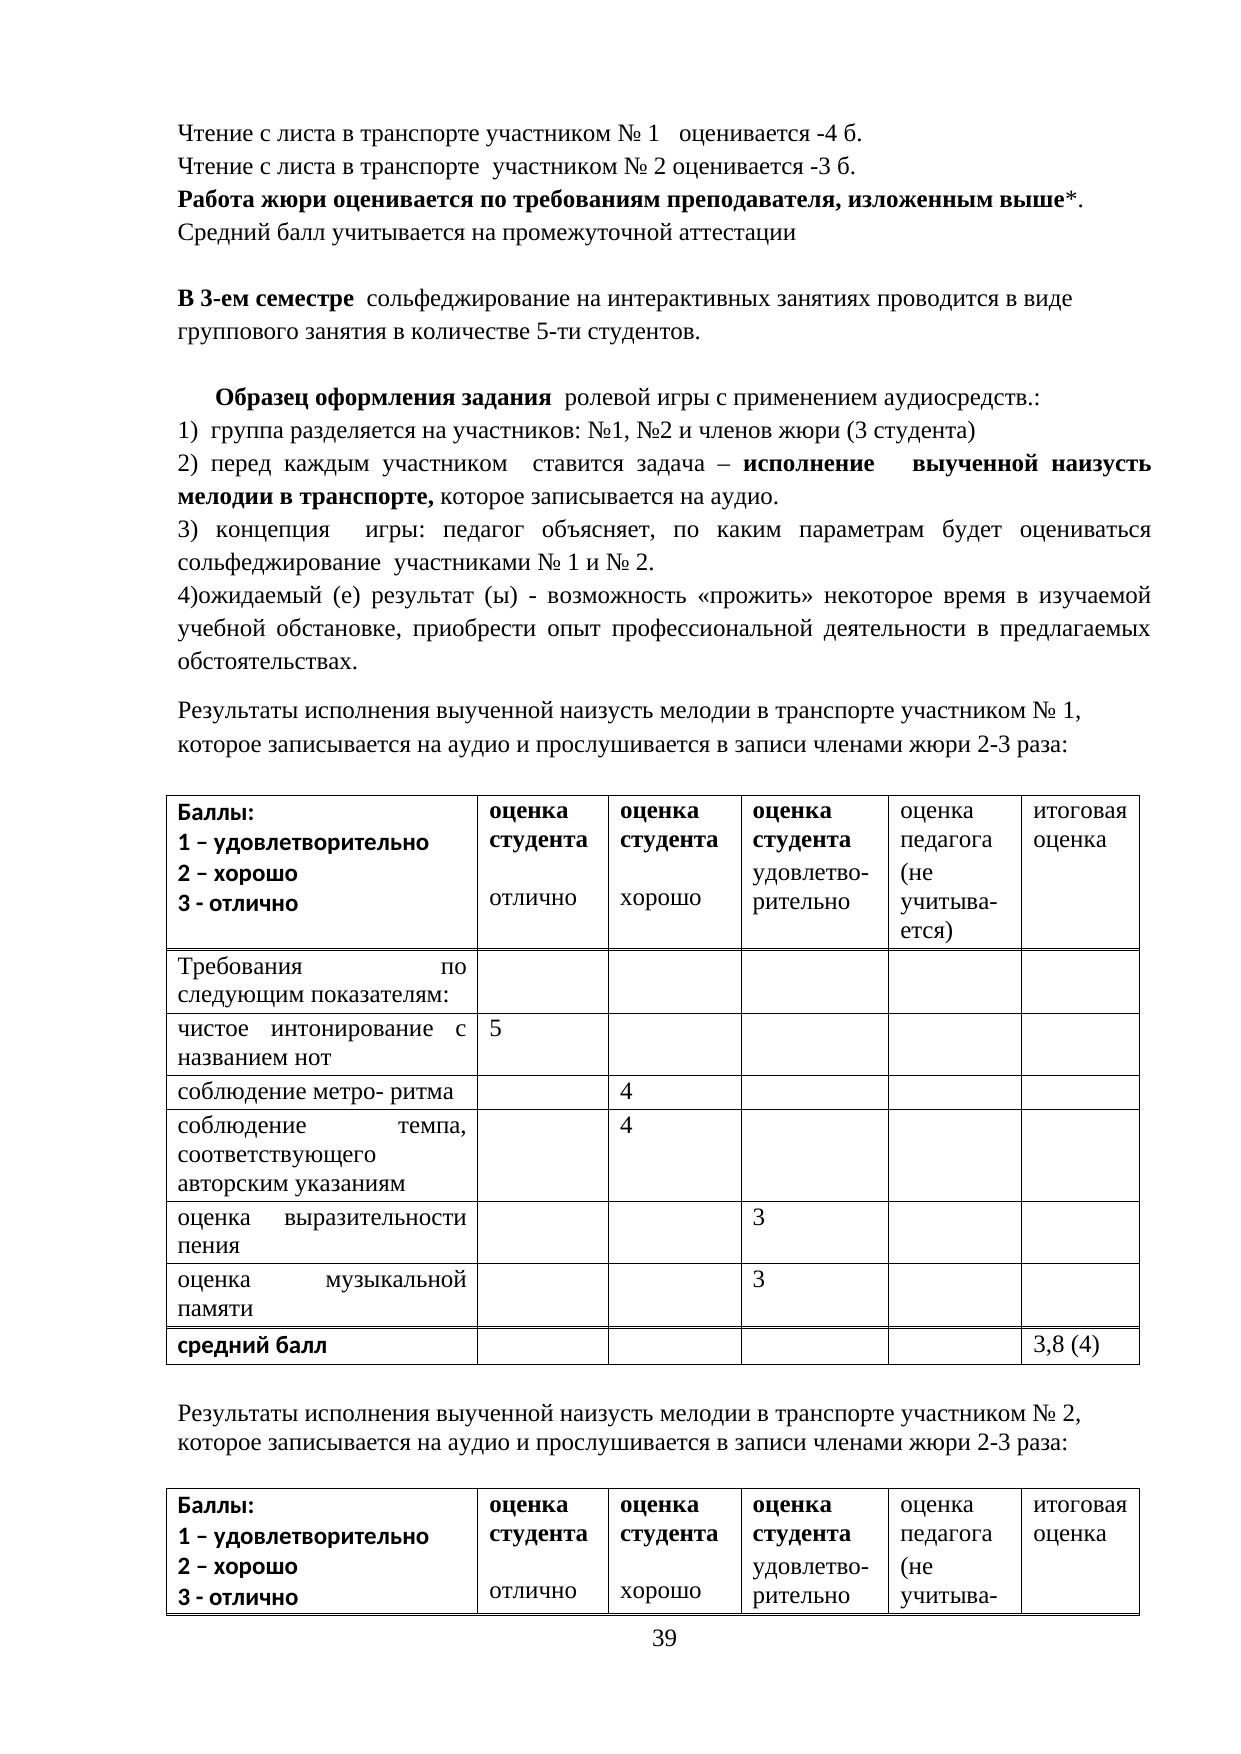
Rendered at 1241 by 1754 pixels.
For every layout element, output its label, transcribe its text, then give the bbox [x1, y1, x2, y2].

text 1) группа разделяется на участников: №1, №2 и членов жюри (3 студента) [177, 415, 1152, 443]
text Средний балл учитывается на промежуточной аттестации [177, 217, 1152, 246]
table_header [478, 1489, 608, 1613]
table_cell чистое интонирование с названием нот [167, 1014, 477, 1075]
table_cell [889, 1329, 1021, 1364]
table_cell [1022, 1014, 1139, 1075]
table_cell [742, 951, 888, 1012]
table_cell 3 [742, 1264, 888, 1326]
table_cell [889, 1264, 1021, 1326]
table_cell [1022, 1076, 1139, 1109]
table_header оценка студента отлично [478, 796, 608, 948]
table_cell [609, 1202, 741, 1263]
table_cell [742, 1329, 888, 1364]
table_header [742, 1489, 888, 1613]
table_cell [609, 1014, 741, 1075]
table_cell [609, 951, 741, 1012]
table_cell оценка выразительности пения [167, 1202, 477, 1263]
text Образец оформления задания ролевой игры с применением аудиосредств.: [177, 382, 1152, 411]
text Результаты исполнения выученной наизусть мелодии в транспорте участником № 1, которое записывается на аудио и прослушивается в записи членами жюри 2-3 раза: [177, 696, 1152, 757]
table_cell [889, 1076, 1021, 1109]
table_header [889, 1489, 1021, 1613]
text Чтение с листа в транспорте участником № 2 оценивается -3 б. [177, 151, 1152, 180]
text 4)ожидаемый (е) результат (ы) - возможность «прожить» некоторое время в изучаемой учебной обстановке, приобрести опыт профессиональной деятельности в предлагаемых обстоятельствах. [177, 580, 1152, 675]
table_cell [478, 1202, 608, 1263]
table_cell Требования по следующим показателям: [167, 951, 477, 1012]
table_header оценка педагога (не учитыва-ется) [889, 796, 1021, 948]
table_header оценка студента удовлетво-рительно [742, 796, 888, 948]
table_cell [478, 1329, 608, 1364]
text Результаты исполнения выученной наизусть мелодии в транспорте участником № 2, которое записывается на аудио и прослушивается в записи членами жюри 2-3 раза: [177, 1398, 1152, 1455]
table_cell [889, 1202, 1021, 1263]
text 3) концепция игры: педагог объясняет, по каким параметрам будет оцениваться сольфеджирование участниками № 1 и № 2. [177, 514, 1152, 576]
table_cell 4 [609, 1110, 741, 1201]
table_cell [889, 1014, 1021, 1075]
table_cell [889, 951, 1021, 1012]
table_cell [609, 1264, 741, 1326]
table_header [167, 1489, 477, 1613]
text 2) перед каждым участником ставится задача – исполнение выученной наизусть мелодии в транспорте, которое записывается на аудио. [177, 448, 1152, 509]
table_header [609, 1489, 741, 1613]
table_cell соблюдение метро- ритма [167, 1076, 477, 1109]
table_cell [742, 1014, 888, 1075]
table_cell 3,8 (4) [1022, 1329, 1139, 1364]
table_cell [609, 1329, 741, 1364]
table_cell [478, 951, 608, 1012]
text В 3-ем семестре сольфеджирование на интерактивных занятиях проводится в виде группового занятия в количестве 5-ти студентов. [177, 283, 1152, 344]
table_cell средний балл [167, 1329, 477, 1364]
table_cell [478, 1264, 608, 1326]
table_cell оценка музыкальной памяти [167, 1264, 477, 1326]
table_cell 3 [742, 1202, 888, 1263]
table_cell соблюдение темпа, соответствующего авторским указаниям [167, 1110, 477, 1201]
table_cell [1022, 1110, 1139, 1201]
table_cell [478, 1110, 608, 1201]
table_cell 5 [478, 1014, 608, 1075]
table_header итоговая оценка [1022, 796, 1139, 948]
table_cell [1022, 1202, 1139, 1263]
table_cell [742, 1076, 888, 1109]
table_cell [889, 1110, 1021, 1201]
text Работа жюри оценивается по требованиям преподавателя, изложенным выше*. [177, 184, 1152, 213]
table_cell [478, 1076, 608, 1109]
table_cell 4 [609, 1076, 741, 1109]
text Чтение с листа в транспорте участником № 1 оценивается -4 б. [177, 118, 1152, 147]
table_header Баллы: 1 – удовлетворительно 2 – хорошо 3 - отлично [167, 796, 477, 948]
table_cell [1022, 1264, 1139, 1326]
table_header итоговая оценка [1022, 1489, 1139, 1613]
table_header оценка студента хорошо [609, 796, 741, 948]
table_cell [1022, 951, 1139, 1012]
table_cell [742, 1110, 888, 1201]
